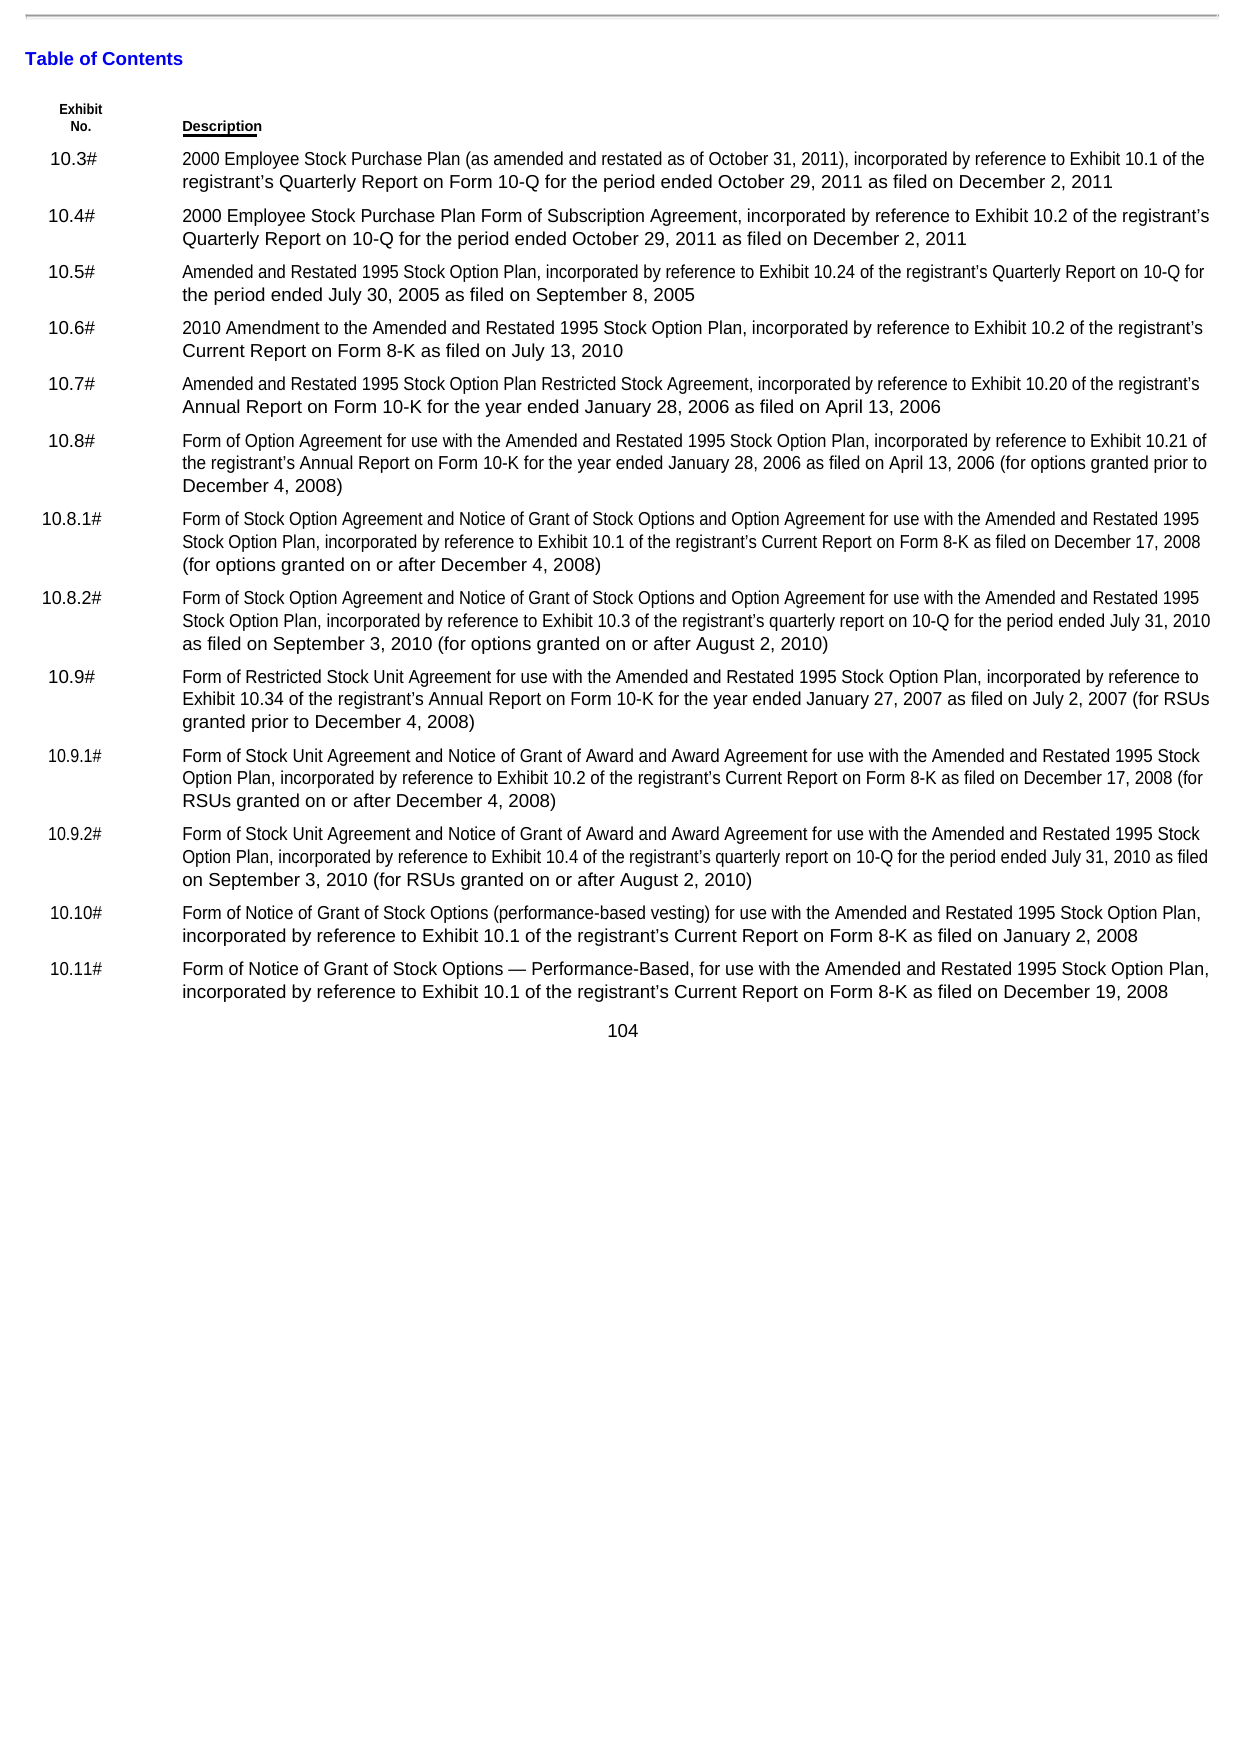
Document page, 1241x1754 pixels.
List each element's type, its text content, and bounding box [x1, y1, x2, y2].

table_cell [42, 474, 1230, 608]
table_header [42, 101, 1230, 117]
picture [23, 14, 1220, 21]
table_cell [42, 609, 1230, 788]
text Table of Contents [25, 48, 1213, 69]
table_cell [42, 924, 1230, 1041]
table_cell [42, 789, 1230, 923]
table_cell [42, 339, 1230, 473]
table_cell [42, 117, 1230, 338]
